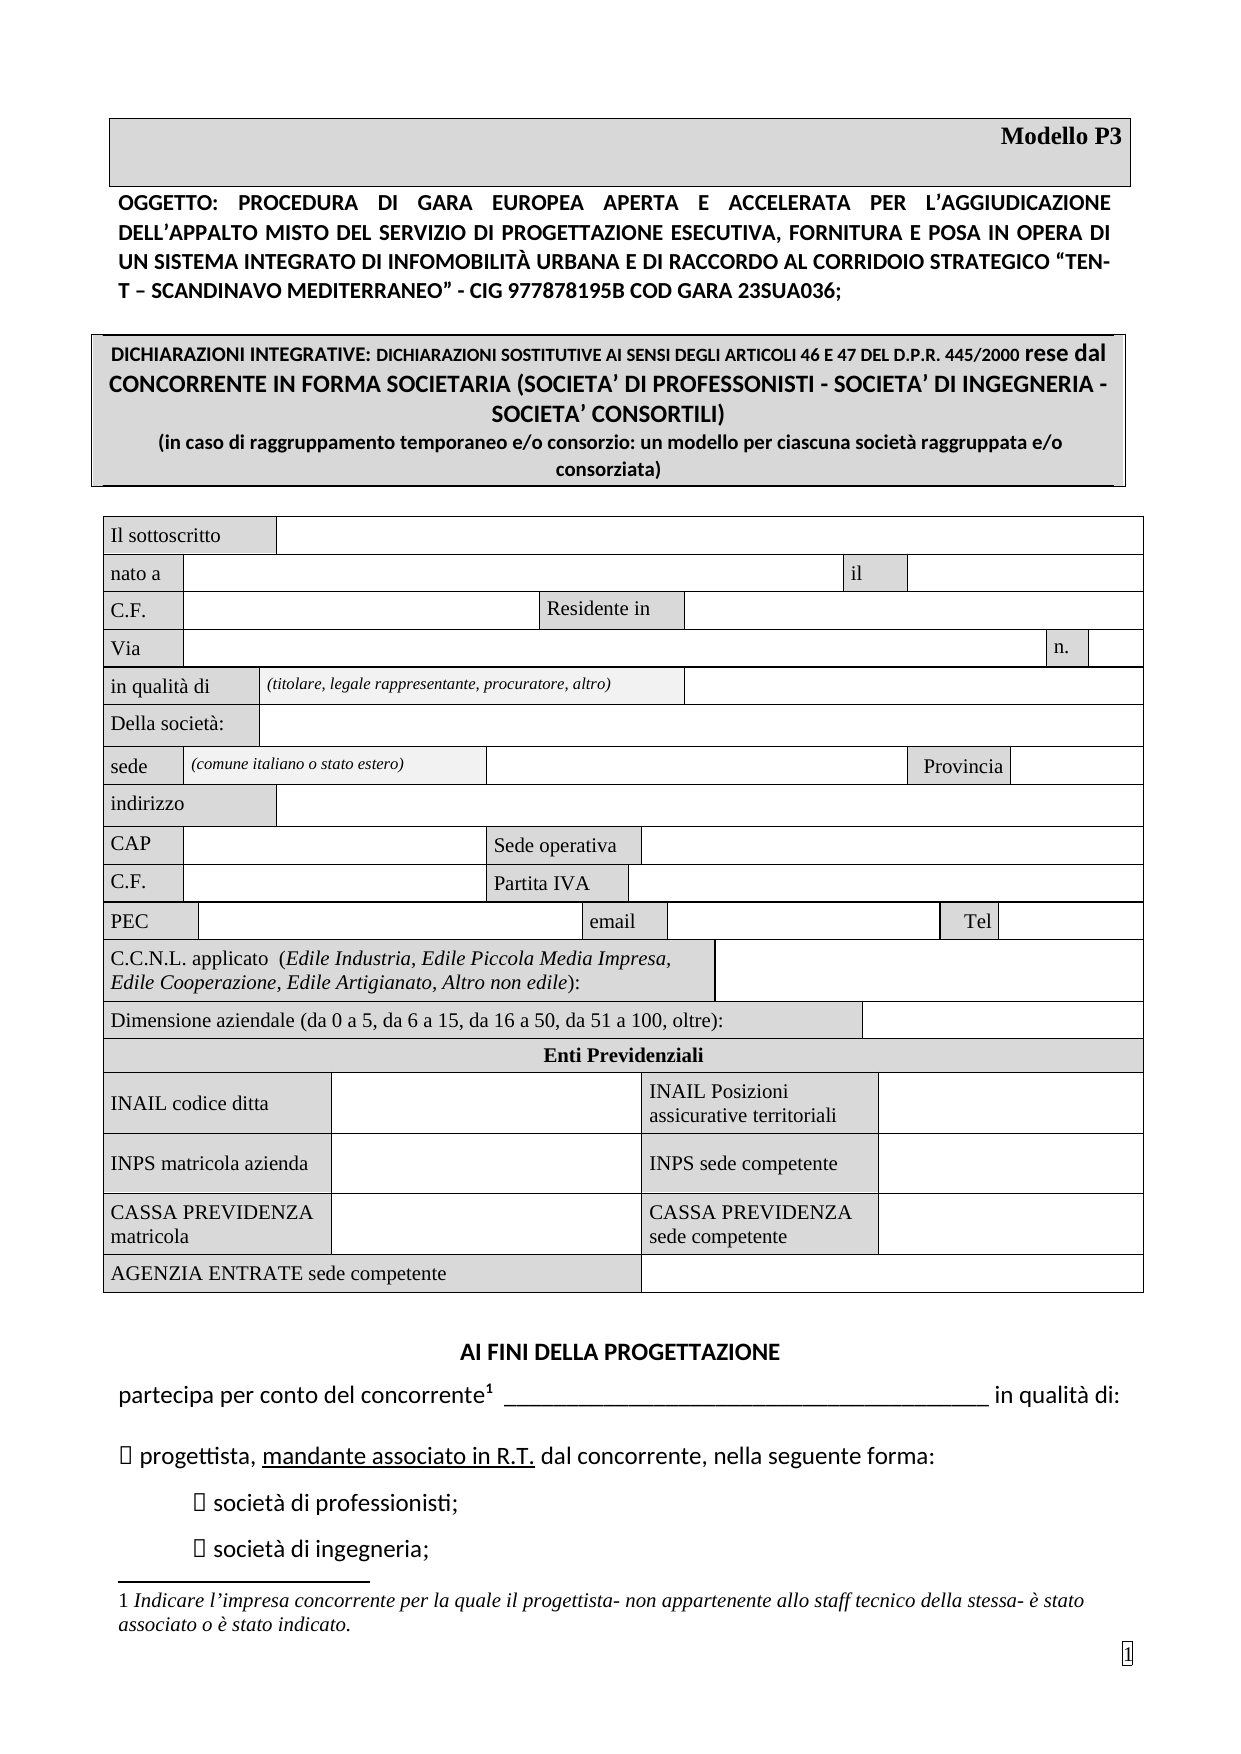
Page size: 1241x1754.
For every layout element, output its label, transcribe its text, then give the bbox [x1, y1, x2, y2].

table_cell Via [104, 630, 183, 666]
table_cell [879, 1194, 1143, 1254]
table_cell [332, 1134, 641, 1192]
table_cell [685, 668, 1143, 704]
table_cell [863, 1002, 1143, 1038]
table_cell [629, 865, 1143, 901]
table_cell INAIL codice ditta [104, 1073, 331, 1133]
table_cell Enti Previdenziali [104, 1039, 1143, 1072]
table_cell [184, 592, 539, 629]
table_cell il [844, 555, 907, 591]
table_cell CAP [104, 827, 183, 864]
table_cell Tel [941, 903, 998, 939]
table_header Il sottoscritto [104, 517, 276, 553]
table_cell [184, 555, 843, 591]
table_cell [332, 1073, 641, 1133]
table_cell [685, 592, 1143, 629]
table_cell Sede operativa [487, 827, 641, 864]
table_cell Partita IVA [487, 865, 628, 901]
table_cell INPS sede competente [642, 1134, 878, 1192]
table_cell [879, 1073, 1143, 1133]
table_cell [1011, 747, 1143, 784]
table_cell [668, 903, 939, 939]
table_cell [332, 1194, 641, 1254]
text  società di professionisti; [118, 1484, 1122, 1519]
table_cell email [583, 903, 667, 939]
table_cell PEC [104, 903, 198, 939]
table_cell CASSA PREVIDENZA sede competente [642, 1194, 878, 1254]
table_cell Della società: [104, 705, 259, 746]
table_cell [260, 705, 1143, 746]
text OGGETTO: PROCEDURA DI GARA EUROPEA APERTA E ACCELERATA PER L’AGGIUDICAZIONE DELL’APPALTO MISTO DEL SERVIZIO DI PROGETTAZIONE ESECUTIVA, FORNITURA E POSA IN OPERA DI UN SISTEMA INTEGRATO DI INFOMOBILITÀ URBANA E DI RACCORDO AL CORRIDOIO STRATEGICO “TEN-T – SCANDINAVO MEDITERRANEO” - CIG 977878195B COD GARA 23SUA036; [118, 187, 1112, 305]
table_cell Dimensione aziendale (da 0 a 5, da 6 a 15, da 16 a 50, da 51 a 100, oltre): [104, 1002, 862, 1038]
table_cell Provincia [908, 747, 1010, 784]
table_cell INAIL Posizioni assicurative territoriali [642, 1073, 878, 1133]
table_cell (comune italiano o stato estero) [184, 747, 486, 784]
table_cell INPS matricola azienda [104, 1134, 331, 1192]
table_cell [184, 630, 1046, 666]
table_header [277, 517, 1143, 553]
table_cell [277, 785, 1143, 826]
table_cell [879, 1134, 1143, 1192]
text  società di ingegneria; [118, 1531, 1122, 1565]
table_cell sede [104, 747, 183, 784]
table_cell n. [1047, 630, 1088, 666]
table_cell [642, 827, 1143, 864]
table_cell C.F. [104, 592, 183, 629]
text  progettista, mandante associato in R.T. dal concorrente, nella seguente forma: [118, 1438, 1122, 1472]
table_cell [199, 903, 582, 939]
table_cell C.F. [104, 865, 183, 901]
table_cell [487, 747, 907, 784]
table_cell CASSA PREVIDENZA matricola [104, 1194, 331, 1254]
table_cell [716, 940, 1143, 1001]
table_cell [908, 555, 1143, 591]
table_cell [184, 865, 486, 901]
table_cell in qualità di [104, 668, 259, 704]
table_cell indirizzo [104, 785, 276, 826]
text Modello P3 [110, 119, 1130, 147]
table_cell [999, 903, 1143, 939]
table_cell (titolare, legale rappresentante, procuratore, altro) [260, 668, 684, 704]
table_cell nato a [104, 555, 183, 591]
table_cell [184, 827, 486, 864]
table_cell AGENZIA ENTRATE sede competente [104, 1255, 641, 1292]
table_cell [1089, 630, 1143, 666]
table_cell [642, 1255, 1143, 1292]
text AI FINI DELLA PROGETTAZIONE [118, 1336, 1122, 1366]
text partecipa per conto del concorrente _______________________________________ in qualità di: [118, 1379, 1122, 1409]
table_cell C.C.N.L. applicato (Edile Industria, Edile Piccola Media Impresa, Edile Cooperazione, Edile Artigianato, Altro non edile): [104, 940, 714, 1001]
table_cell Residente in [540, 592, 684, 629]
